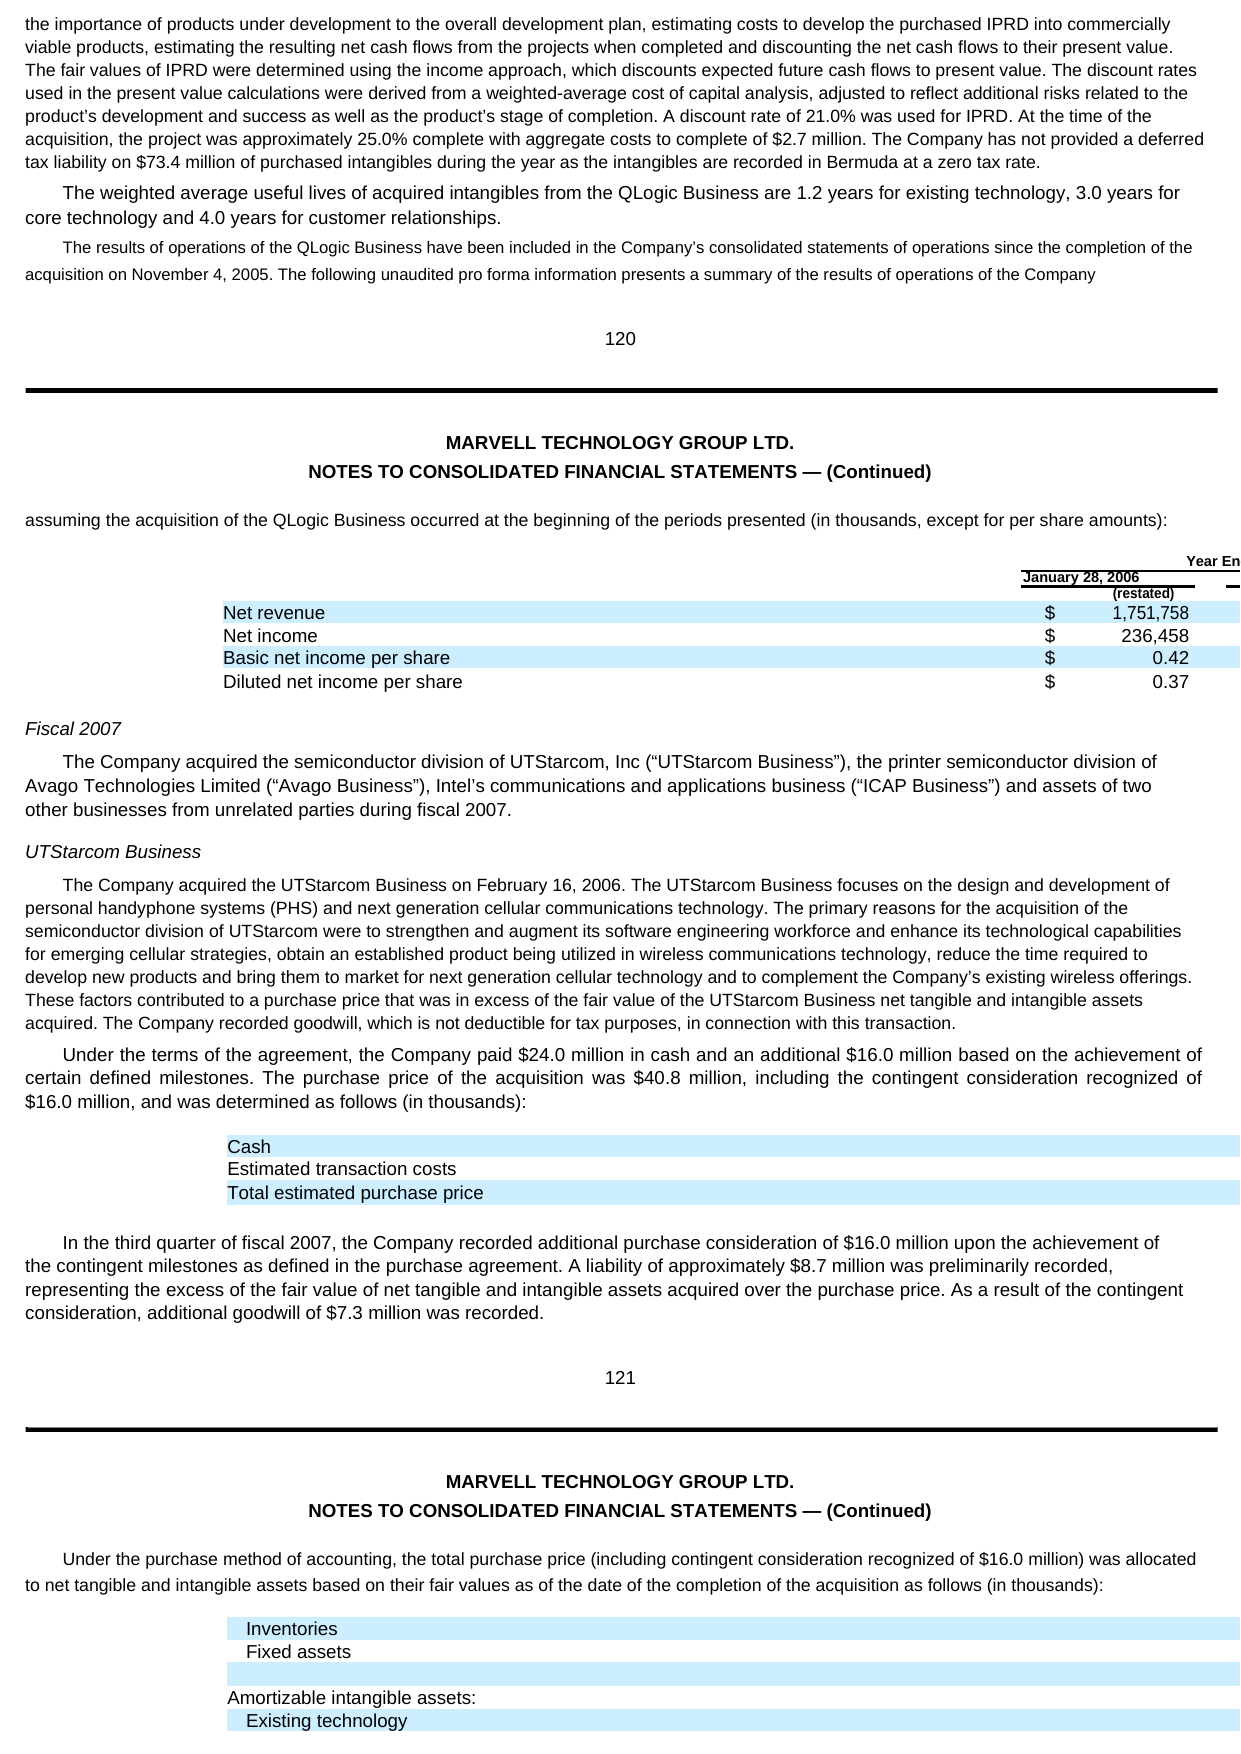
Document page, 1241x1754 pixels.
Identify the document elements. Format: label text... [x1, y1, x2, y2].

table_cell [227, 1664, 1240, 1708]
text Under the terms of the agreement, the Company paid $24.0 million in cash and an additional $16.0 million based on the achievement of certain defined milestones. The purchase price of the acquisition was $40.8 million, including the contingent consideration recognized of $16.0 million, and was determined as follows (in thousands): [25, 1043, 1203, 1112]
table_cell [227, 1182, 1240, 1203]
text MARVELL TECHNOLOGY GROUP LTD. [25, 1471, 1215, 1492]
text 120 [25, 328, 1215, 349]
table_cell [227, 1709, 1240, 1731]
text UTStarcom Business [25, 841, 1211, 863]
text In the third quarter of fiscal 2007, the Company recorded additional purchase consideration of $16.0 million upon the achievement of the contingent milestones as defined in the purchase agreement. A liability of approximately $8.7 million was preliminarily recorded, representing the excess of the fair value of net tangible and intangible assets acquired over the purchase price. As a result of the contingent consideration, additional goodwill of $7.3 million was recorded. [25, 1232, 1188, 1323]
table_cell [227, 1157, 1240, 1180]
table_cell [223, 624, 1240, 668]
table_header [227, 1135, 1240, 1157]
picture [25, 388, 1218, 393]
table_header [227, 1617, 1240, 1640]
text The Company acquired the semiconductor division of UTStarcom, Inc (“UTStarcom Business”), the printer semiconductor division of Avago Technologies Limited (“Avago Business”), Intel’s communications and applications business (“ICAP Business”) and assets of two other businesses from unrelated parties during fiscal 2007. [25, 751, 1174, 820]
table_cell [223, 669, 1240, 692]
text Under the purchase method of accounting, the total purchase price (including contingent consideration recognized of $16.0 million) was allocated to net tangible and intangible assets based on their fair values as of the date of the completion of the acquisition as follows (in thousands): [25, 1548, 1205, 1595]
text NOTES TO CONSOLIDATED FINANCIAL STATEMENTS — (Continued) [25, 1500, 1215, 1522]
text assuming the acquisition of the QLogic Business occurred at the beginning of the periods presented (in thousands, except for per share amounts): [25, 509, 1211, 530]
text Fiscal 2007 [25, 718, 1211, 739]
text The results of operations of the QLogic Business have been included in the Company’s consolidated statements of operations since the completion of the acquisition on November 4, 2005. The following unaudited pro forma information presents a summary of the results of operations of the Company [25, 238, 1211, 284]
text NOTES TO CONSOLIDATED FINANCIAL STATEMENTS — (Continued) [25, 461, 1215, 483]
text MARVELL TECHNOLOGY GROUP LTD. [25, 431, 1215, 453]
picture [25, 1427, 1218, 1432]
text the importance of products under development to the overall development plan, estimating costs to develop the purchased IPRD into commercially viable products, estimating the resulting net cash flows from the projects when completed and discounting the net cash flows to their present value. The fair values of IPRD were determined using the income approach, which discounts expected future cash flows to present value. The discount rates used in the present value calculations were derived from a weighted-average cost of capital analysis, adjusted to reflect additional risks related to the product’s development and success as well as the product’s stage of completion. A discount rate of 21.0% was used for IPRD. At the time of the acquisition, the project was approximately 25.0% complete with aggregate costs to complete of $2.7 million. The Company has not provided a deferred tax liability on $73.4 million of purchased intangibles during the year as the intangibles are recorded in Bermuda at a zero tax rate. [25, 13, 1205, 172]
text The weighted average useful lives of acquired intangibles from the QLogic Business are 1.2 years for existing technology, 3.0 years for core technology and 4.0 years for customer relationships. [25, 182, 1205, 228]
text The Company acquired the UTStarcom Business on February 16, 2006. The UTStarcom Business focuses on the design and development of personal handyphone systems (PHS) and next generation cellular communications technology. The primary reasons for the acquisition of the semiconductor division of UTStarcom were to strengthen and augment its software engineering workforce and enhance its technological capabilities for emerging cellular strategies, obtain an established product being utilized in wireless communications technology, reduce the time required to develop new products and bring them to market for next generation cellular technology and to complement the Company’s existing wireless offerings. These factors contributed to a purchase price that was in excess of the fair value of the UTStarcom Business net tangible and intangible assets acquired. The Company recorded goodwill, which is not deductible for tax purposes, in connection with this transaction. [25, 875, 1205, 1033]
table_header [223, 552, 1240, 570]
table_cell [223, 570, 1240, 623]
text 121 [25, 1367, 1215, 1388]
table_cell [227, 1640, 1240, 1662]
